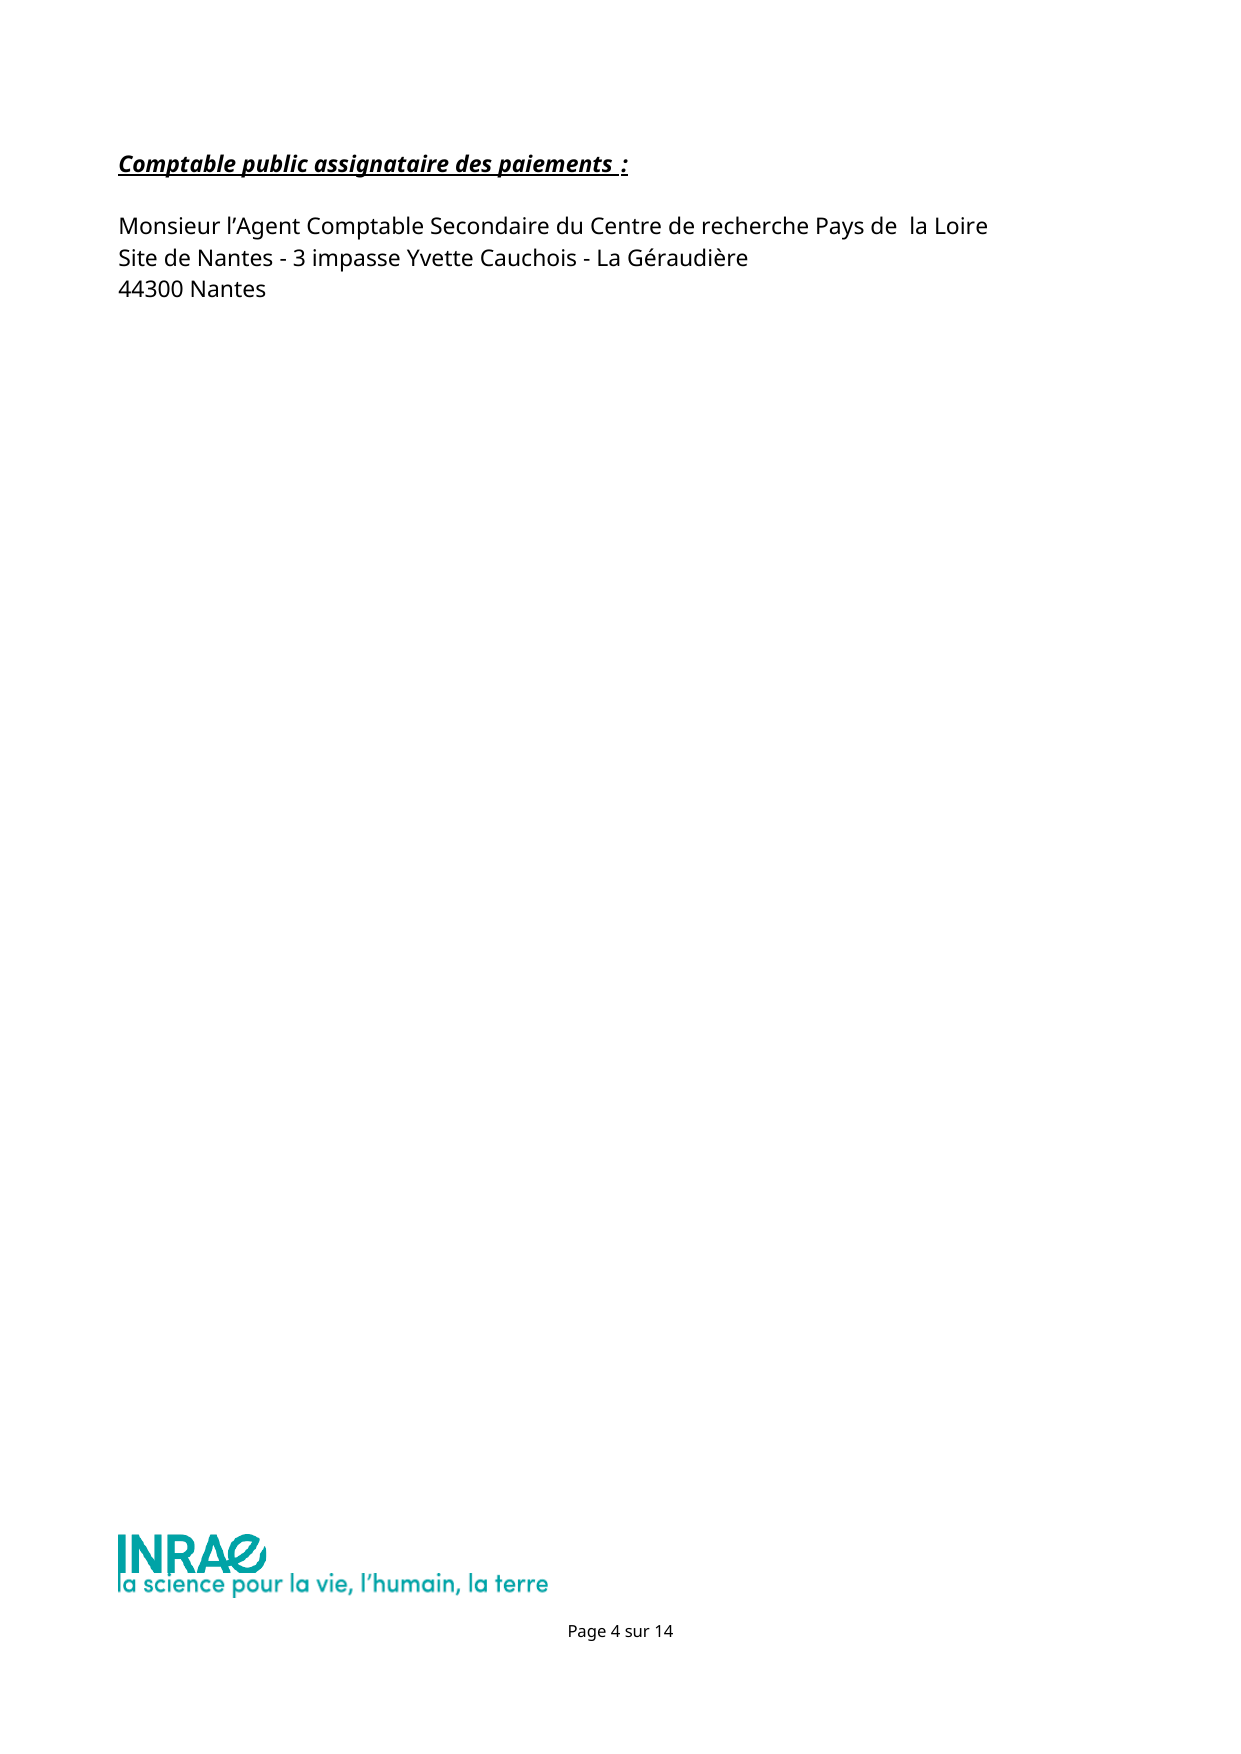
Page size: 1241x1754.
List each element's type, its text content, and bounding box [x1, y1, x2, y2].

text Site de Nantes - 3 impasse Yvette Cauchois - La Géraudière [118, 241, 1122, 273]
picture [118, 1534, 548, 1598]
text 44300 Nantes [118, 273, 1122, 304]
text Comptable public assignataire des paiements : [118, 148, 1122, 179]
text Monsieur l’Agent Comptable Secondaire du Centre de recherche Pays de la Loire [118, 210, 1122, 241]
